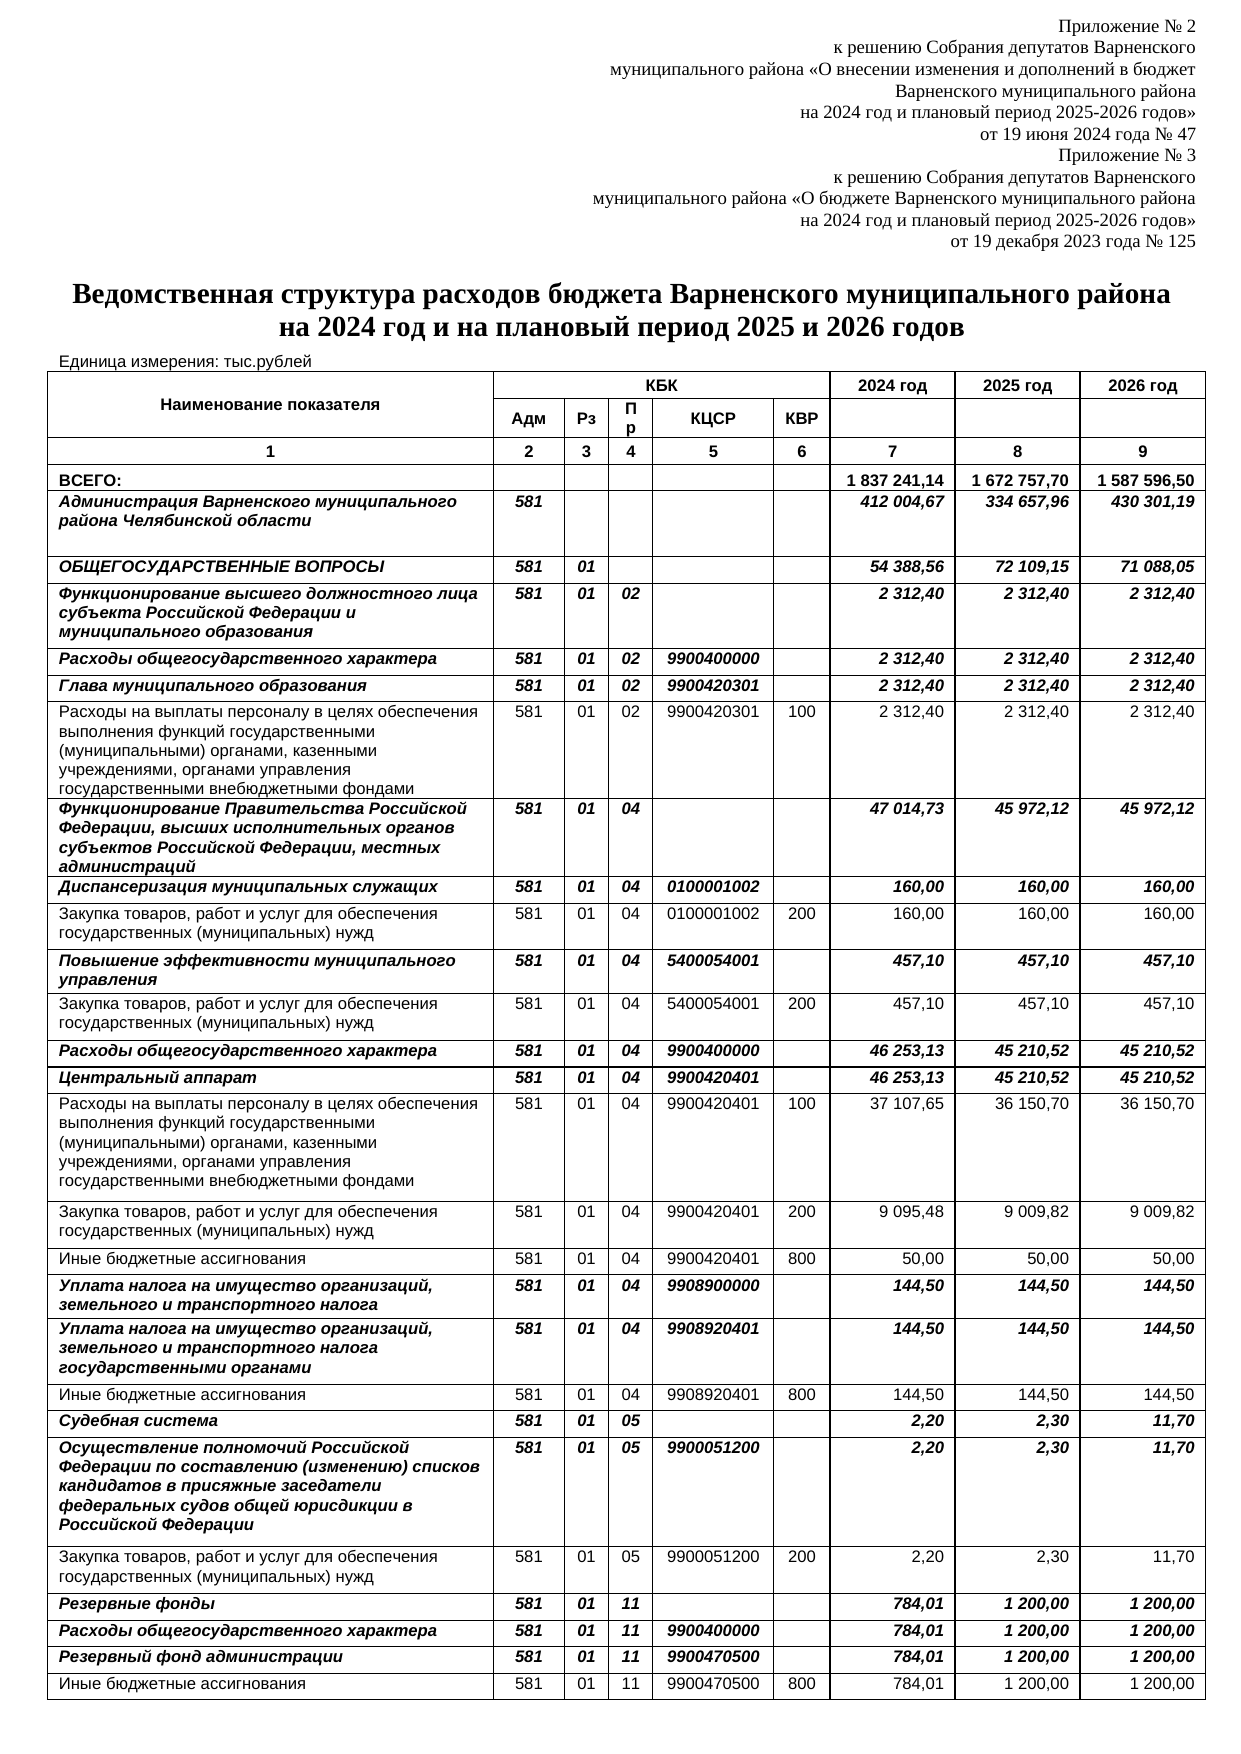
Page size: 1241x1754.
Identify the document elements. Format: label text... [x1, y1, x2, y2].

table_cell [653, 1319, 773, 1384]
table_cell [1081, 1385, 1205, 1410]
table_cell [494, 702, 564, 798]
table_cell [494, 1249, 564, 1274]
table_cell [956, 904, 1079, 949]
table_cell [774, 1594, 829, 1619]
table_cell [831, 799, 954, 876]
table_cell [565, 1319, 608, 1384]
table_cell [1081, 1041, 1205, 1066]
text от 19 декабря 2023 года № 125 [47, 230, 1196, 252]
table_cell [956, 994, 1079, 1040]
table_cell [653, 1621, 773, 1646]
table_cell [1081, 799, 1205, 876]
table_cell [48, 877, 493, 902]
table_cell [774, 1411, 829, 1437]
text муниципального района «О внесении изменения и дополнений в бюджет [47, 58, 1196, 79]
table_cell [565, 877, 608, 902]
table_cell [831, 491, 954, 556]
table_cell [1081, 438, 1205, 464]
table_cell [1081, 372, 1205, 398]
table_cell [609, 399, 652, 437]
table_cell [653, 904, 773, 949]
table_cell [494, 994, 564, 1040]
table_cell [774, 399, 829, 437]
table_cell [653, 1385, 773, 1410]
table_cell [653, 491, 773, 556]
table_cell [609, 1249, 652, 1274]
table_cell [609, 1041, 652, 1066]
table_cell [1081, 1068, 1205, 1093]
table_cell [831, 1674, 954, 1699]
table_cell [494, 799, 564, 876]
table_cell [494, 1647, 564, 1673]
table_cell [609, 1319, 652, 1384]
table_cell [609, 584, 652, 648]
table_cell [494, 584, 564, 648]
text на 2024 год и плановый период 2025-2026 годов» [47, 101, 1196, 123]
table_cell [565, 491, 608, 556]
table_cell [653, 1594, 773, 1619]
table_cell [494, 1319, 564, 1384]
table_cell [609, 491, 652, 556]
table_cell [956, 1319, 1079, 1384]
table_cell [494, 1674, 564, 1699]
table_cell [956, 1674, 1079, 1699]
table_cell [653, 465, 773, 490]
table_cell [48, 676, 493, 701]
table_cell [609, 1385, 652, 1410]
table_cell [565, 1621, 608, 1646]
text на 2024 год и плановый период 2025-2026 годов» [47, 209, 1196, 230]
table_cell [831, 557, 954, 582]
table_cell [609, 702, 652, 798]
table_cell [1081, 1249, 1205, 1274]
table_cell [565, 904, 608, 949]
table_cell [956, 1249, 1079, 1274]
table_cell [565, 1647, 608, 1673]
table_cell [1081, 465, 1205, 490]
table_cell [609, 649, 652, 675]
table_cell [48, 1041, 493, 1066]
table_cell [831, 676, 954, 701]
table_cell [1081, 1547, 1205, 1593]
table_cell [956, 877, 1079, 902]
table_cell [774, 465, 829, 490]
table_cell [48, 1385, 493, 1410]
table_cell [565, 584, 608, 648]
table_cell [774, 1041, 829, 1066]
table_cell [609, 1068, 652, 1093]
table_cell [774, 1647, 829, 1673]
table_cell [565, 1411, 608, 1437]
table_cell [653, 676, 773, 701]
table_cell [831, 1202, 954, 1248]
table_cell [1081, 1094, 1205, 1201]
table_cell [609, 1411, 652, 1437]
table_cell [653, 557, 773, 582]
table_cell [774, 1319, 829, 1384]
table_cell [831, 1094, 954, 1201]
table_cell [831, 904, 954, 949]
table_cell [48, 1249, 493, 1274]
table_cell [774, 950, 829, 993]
text Ведомственная структура расходов бюджета Варненского муниципального района на 2024 год и на плановый период 2025 и 2026 годов [47, 276, 1196, 343]
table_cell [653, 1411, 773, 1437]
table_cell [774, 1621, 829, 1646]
text муниципального района «О бюджете Варненского муниципального района [47, 187, 1196, 209]
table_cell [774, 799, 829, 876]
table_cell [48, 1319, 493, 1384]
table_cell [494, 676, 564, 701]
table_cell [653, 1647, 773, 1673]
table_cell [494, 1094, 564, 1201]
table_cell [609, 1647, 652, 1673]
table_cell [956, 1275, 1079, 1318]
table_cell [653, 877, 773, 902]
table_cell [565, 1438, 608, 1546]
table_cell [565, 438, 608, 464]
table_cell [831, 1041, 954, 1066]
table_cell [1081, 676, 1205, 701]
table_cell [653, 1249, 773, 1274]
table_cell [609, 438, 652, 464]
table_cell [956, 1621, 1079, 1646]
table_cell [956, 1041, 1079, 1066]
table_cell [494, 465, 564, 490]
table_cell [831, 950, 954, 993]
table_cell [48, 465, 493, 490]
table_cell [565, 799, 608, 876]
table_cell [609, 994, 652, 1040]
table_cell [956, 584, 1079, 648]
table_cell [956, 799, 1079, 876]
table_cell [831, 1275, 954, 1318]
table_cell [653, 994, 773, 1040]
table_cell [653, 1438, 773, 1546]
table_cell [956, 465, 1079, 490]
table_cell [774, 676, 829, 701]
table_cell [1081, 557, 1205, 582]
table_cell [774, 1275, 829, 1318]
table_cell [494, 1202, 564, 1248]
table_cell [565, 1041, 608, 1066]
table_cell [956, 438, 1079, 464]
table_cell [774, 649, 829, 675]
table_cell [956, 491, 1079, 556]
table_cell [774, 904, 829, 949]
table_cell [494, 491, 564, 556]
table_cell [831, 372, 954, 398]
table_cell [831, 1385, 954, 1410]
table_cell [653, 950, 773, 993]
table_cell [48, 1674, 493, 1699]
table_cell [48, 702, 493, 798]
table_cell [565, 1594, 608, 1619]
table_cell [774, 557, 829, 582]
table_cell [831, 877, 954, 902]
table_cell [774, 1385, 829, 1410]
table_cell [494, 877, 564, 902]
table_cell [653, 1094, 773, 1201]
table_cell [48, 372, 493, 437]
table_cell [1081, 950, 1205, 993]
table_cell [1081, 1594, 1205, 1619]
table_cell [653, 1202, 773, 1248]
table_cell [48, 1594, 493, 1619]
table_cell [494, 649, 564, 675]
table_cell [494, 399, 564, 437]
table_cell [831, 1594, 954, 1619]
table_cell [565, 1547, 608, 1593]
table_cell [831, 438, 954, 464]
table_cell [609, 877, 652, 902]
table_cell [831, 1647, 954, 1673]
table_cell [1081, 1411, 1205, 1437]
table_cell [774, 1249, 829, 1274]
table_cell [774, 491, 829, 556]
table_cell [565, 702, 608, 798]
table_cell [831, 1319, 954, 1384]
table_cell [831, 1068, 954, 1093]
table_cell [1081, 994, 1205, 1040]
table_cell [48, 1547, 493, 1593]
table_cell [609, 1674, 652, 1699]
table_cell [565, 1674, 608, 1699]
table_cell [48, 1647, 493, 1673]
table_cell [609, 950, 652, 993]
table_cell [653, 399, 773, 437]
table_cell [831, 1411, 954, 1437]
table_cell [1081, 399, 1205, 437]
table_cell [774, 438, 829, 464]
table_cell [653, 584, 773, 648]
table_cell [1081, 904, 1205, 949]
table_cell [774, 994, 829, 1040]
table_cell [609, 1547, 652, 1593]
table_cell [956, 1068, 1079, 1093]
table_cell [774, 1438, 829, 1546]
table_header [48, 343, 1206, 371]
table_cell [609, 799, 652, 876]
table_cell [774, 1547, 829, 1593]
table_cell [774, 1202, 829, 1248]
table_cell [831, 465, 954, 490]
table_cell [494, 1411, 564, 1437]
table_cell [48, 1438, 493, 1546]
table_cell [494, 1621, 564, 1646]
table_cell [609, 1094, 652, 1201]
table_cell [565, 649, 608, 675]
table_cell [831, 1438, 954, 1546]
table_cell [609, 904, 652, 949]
text к решению Собрания депутатов Варненского [47, 166, 1196, 187]
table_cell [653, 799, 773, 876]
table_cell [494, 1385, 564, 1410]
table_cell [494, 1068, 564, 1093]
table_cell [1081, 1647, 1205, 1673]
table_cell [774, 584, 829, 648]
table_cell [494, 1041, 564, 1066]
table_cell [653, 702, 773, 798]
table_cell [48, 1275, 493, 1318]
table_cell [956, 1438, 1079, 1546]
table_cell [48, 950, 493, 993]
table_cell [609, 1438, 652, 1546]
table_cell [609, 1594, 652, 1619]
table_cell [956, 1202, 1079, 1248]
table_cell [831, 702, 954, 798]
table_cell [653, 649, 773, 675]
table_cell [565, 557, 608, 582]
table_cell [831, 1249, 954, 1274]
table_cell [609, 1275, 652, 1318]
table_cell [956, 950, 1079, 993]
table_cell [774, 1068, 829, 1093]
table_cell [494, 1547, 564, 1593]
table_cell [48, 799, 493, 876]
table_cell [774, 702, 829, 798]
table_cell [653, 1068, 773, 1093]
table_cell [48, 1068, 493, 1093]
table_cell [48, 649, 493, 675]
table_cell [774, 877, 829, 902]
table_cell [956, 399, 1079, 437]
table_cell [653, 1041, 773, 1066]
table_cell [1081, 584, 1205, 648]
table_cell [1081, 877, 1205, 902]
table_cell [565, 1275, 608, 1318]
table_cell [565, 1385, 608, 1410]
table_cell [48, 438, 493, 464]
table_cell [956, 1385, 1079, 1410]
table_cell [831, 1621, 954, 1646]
text Варненского муниципального района [47, 79, 1196, 101]
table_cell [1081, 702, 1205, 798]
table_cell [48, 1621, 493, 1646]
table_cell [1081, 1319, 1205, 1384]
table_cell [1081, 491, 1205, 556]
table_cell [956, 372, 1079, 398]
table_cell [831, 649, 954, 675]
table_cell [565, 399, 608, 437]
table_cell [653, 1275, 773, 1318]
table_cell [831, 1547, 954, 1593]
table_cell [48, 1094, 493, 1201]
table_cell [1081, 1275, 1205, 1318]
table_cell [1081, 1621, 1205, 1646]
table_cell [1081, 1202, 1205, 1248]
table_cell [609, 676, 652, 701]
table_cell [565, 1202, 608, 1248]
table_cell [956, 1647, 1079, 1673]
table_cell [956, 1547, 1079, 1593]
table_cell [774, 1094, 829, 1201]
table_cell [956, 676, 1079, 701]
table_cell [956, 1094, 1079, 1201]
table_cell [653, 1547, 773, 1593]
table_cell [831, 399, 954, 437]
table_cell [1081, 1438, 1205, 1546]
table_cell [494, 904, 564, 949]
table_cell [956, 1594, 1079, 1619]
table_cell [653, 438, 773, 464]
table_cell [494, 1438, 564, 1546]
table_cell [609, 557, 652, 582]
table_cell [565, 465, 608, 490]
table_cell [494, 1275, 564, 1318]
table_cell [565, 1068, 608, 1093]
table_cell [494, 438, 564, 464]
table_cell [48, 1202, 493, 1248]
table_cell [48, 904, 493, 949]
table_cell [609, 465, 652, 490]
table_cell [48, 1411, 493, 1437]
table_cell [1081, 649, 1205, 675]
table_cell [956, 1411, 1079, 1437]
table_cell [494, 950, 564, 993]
text Приложение № 3 [47, 144, 1196, 166]
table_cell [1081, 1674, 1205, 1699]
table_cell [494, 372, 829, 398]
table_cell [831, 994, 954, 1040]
text Приложение № 2 [47, 15, 1196, 36]
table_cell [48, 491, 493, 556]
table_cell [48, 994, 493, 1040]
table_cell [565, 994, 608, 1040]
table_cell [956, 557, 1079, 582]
text к решению Собрания депутатов Варненского [47, 36, 1196, 58]
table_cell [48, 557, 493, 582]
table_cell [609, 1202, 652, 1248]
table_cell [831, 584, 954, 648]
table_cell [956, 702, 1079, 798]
text от 19 июня 2024 года № 47 [47, 123, 1196, 144]
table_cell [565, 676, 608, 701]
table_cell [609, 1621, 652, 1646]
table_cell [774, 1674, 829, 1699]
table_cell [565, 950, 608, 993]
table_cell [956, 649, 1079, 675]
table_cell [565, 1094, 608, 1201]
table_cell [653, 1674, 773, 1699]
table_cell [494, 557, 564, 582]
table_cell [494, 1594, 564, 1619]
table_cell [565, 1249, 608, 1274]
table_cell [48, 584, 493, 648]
